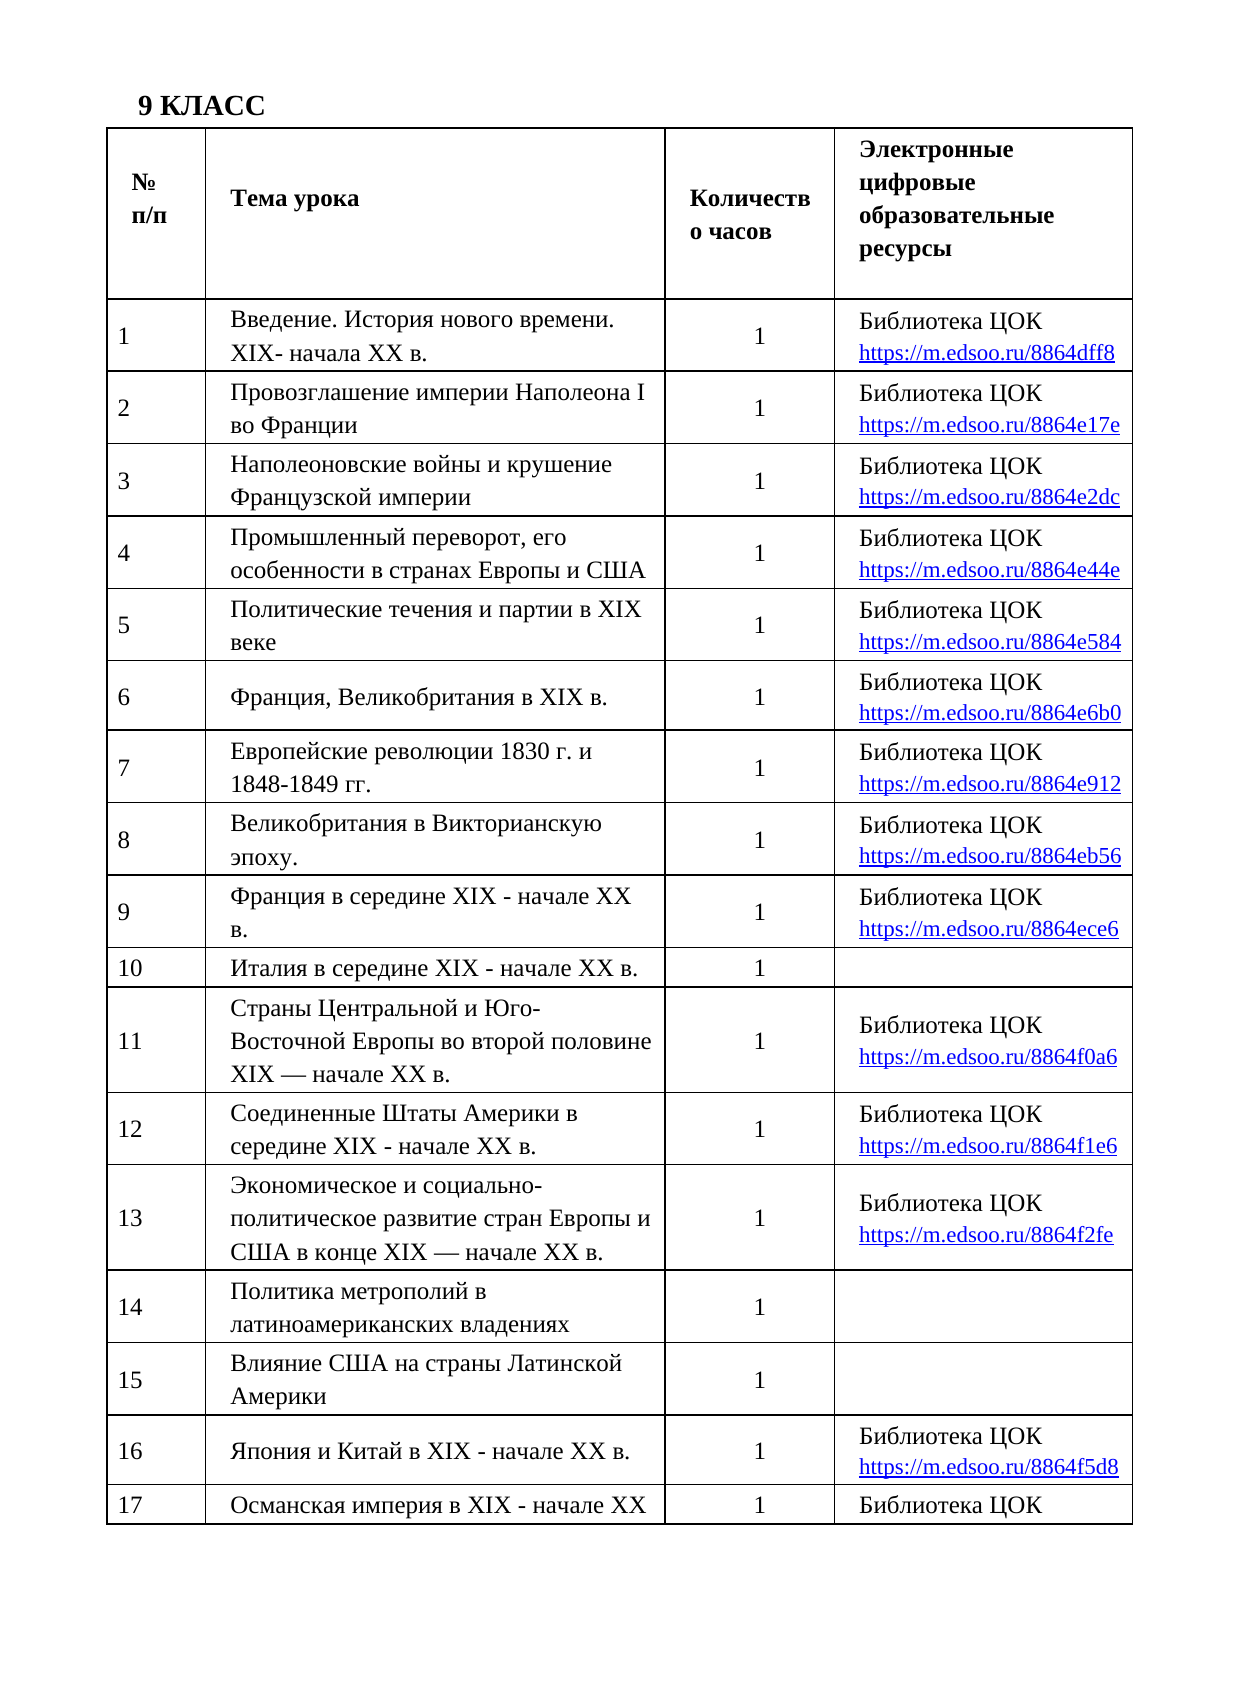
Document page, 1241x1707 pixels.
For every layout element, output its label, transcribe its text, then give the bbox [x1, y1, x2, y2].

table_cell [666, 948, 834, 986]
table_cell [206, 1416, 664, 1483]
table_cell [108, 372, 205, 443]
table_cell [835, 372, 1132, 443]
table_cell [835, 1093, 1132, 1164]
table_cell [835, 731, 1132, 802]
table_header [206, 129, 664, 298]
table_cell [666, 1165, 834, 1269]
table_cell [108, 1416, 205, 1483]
text 9 КЛАСС [131, 88, 1122, 122]
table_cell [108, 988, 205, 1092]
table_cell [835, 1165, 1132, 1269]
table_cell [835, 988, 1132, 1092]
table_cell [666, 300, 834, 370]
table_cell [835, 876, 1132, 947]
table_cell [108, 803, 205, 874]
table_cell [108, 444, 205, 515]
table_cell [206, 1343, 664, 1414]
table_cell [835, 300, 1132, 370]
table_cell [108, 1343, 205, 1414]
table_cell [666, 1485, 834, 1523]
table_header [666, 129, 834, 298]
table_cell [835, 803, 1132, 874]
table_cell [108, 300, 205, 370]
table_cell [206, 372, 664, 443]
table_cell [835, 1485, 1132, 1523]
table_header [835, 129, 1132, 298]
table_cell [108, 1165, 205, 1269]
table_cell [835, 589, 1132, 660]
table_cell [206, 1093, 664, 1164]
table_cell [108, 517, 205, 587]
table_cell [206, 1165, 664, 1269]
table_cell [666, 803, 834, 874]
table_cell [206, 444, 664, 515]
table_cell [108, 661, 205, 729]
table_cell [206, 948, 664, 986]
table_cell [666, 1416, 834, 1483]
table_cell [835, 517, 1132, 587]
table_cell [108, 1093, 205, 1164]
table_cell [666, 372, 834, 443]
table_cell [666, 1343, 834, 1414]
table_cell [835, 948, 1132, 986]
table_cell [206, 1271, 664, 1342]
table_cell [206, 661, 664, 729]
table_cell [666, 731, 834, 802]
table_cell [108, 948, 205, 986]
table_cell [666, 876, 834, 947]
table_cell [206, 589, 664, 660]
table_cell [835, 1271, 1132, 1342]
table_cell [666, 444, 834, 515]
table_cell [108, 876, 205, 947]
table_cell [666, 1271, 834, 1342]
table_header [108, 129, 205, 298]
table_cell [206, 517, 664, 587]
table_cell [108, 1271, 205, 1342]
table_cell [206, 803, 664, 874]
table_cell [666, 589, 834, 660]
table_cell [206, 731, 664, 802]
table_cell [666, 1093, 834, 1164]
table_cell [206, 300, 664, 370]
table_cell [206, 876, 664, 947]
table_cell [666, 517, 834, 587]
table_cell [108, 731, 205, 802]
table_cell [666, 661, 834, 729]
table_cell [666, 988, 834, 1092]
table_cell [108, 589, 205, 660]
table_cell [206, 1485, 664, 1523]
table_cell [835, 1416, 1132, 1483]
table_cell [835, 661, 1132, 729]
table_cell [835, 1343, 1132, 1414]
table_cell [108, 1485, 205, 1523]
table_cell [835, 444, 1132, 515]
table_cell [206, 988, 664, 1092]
